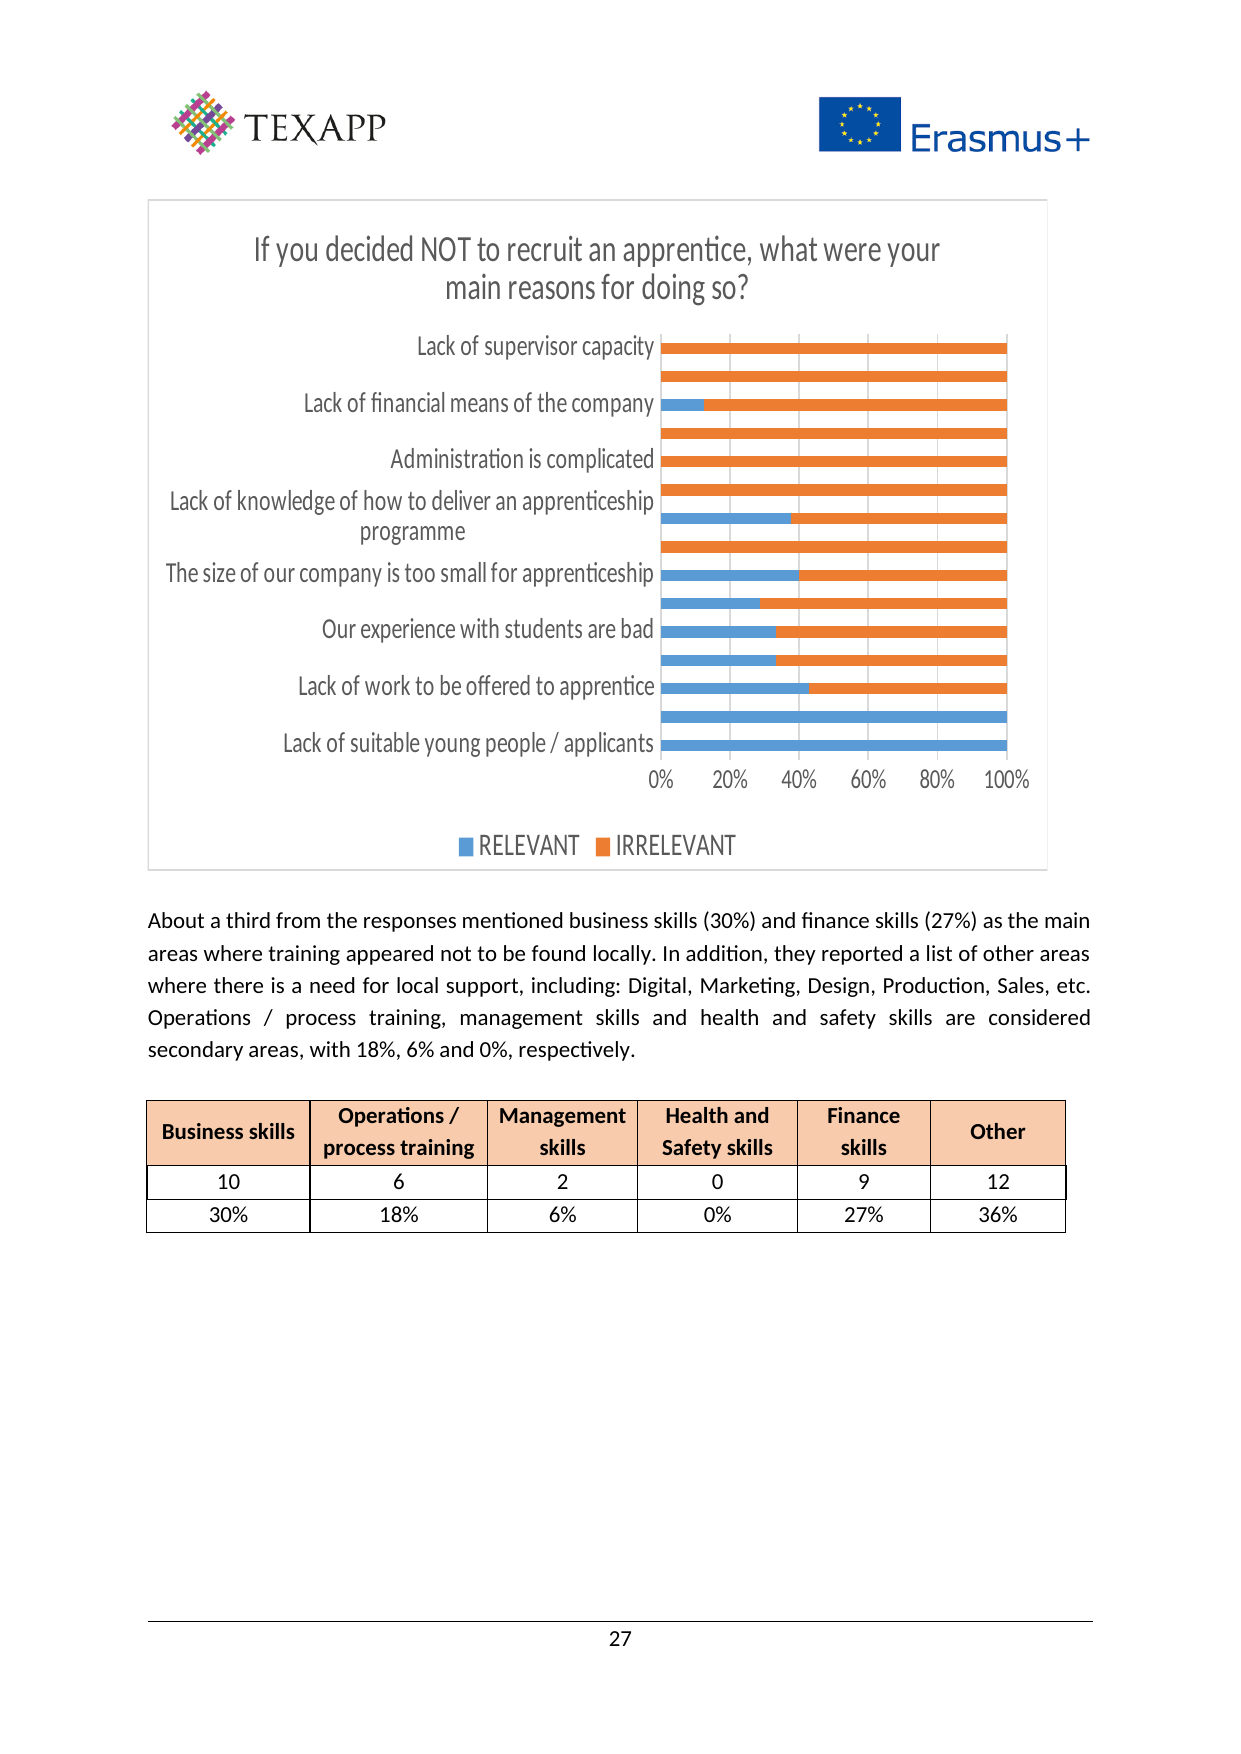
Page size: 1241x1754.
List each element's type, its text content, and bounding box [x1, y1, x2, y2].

table_cell 36% [931, 1200, 1065, 1232]
table_header Health and Safety skills [638, 1101, 797, 1165]
table_cell 10 [148, 1166, 309, 1199]
table_header Business skills [147, 1101, 309, 1165]
table_cell 6 [311, 1166, 487, 1199]
table_header Management skills [488, 1101, 637, 1165]
table_cell 27% [798, 1200, 930, 1232]
table_header Other [931, 1101, 1065, 1165]
table_cell 0 [638, 1166, 797, 1199]
table_cell 2 [488, 1166, 637, 1199]
table_header Finance skills [798, 1101, 930, 1165]
picture [147, 73, 409, 172]
table_cell 30% [147, 1200, 309, 1232]
text About a third from the responses mentioned business skills (30%) and finance skills (27%) as the main areas where training appeared not to be found locally. In addition, they reported a list of other areas where there is a need for local support, including: Digital, Marketing, Design, Production, Sales, etc. Operations / process training, management skills and health and safety skills are considered secondary areas, with 18%, 6% and 0%, respectively. [148, 907, 1093, 1063]
table_cell 12 [931, 1166, 1065, 1199]
picture [803, 81, 1100, 163]
table_cell 6% [488, 1200, 637, 1232]
table_cell 18% [311, 1200, 487, 1232]
table_header Operations / process training [311, 1101, 487, 1165]
table_cell 9 [798, 1166, 930, 1199]
table_cell 0% [638, 1200, 797, 1232]
